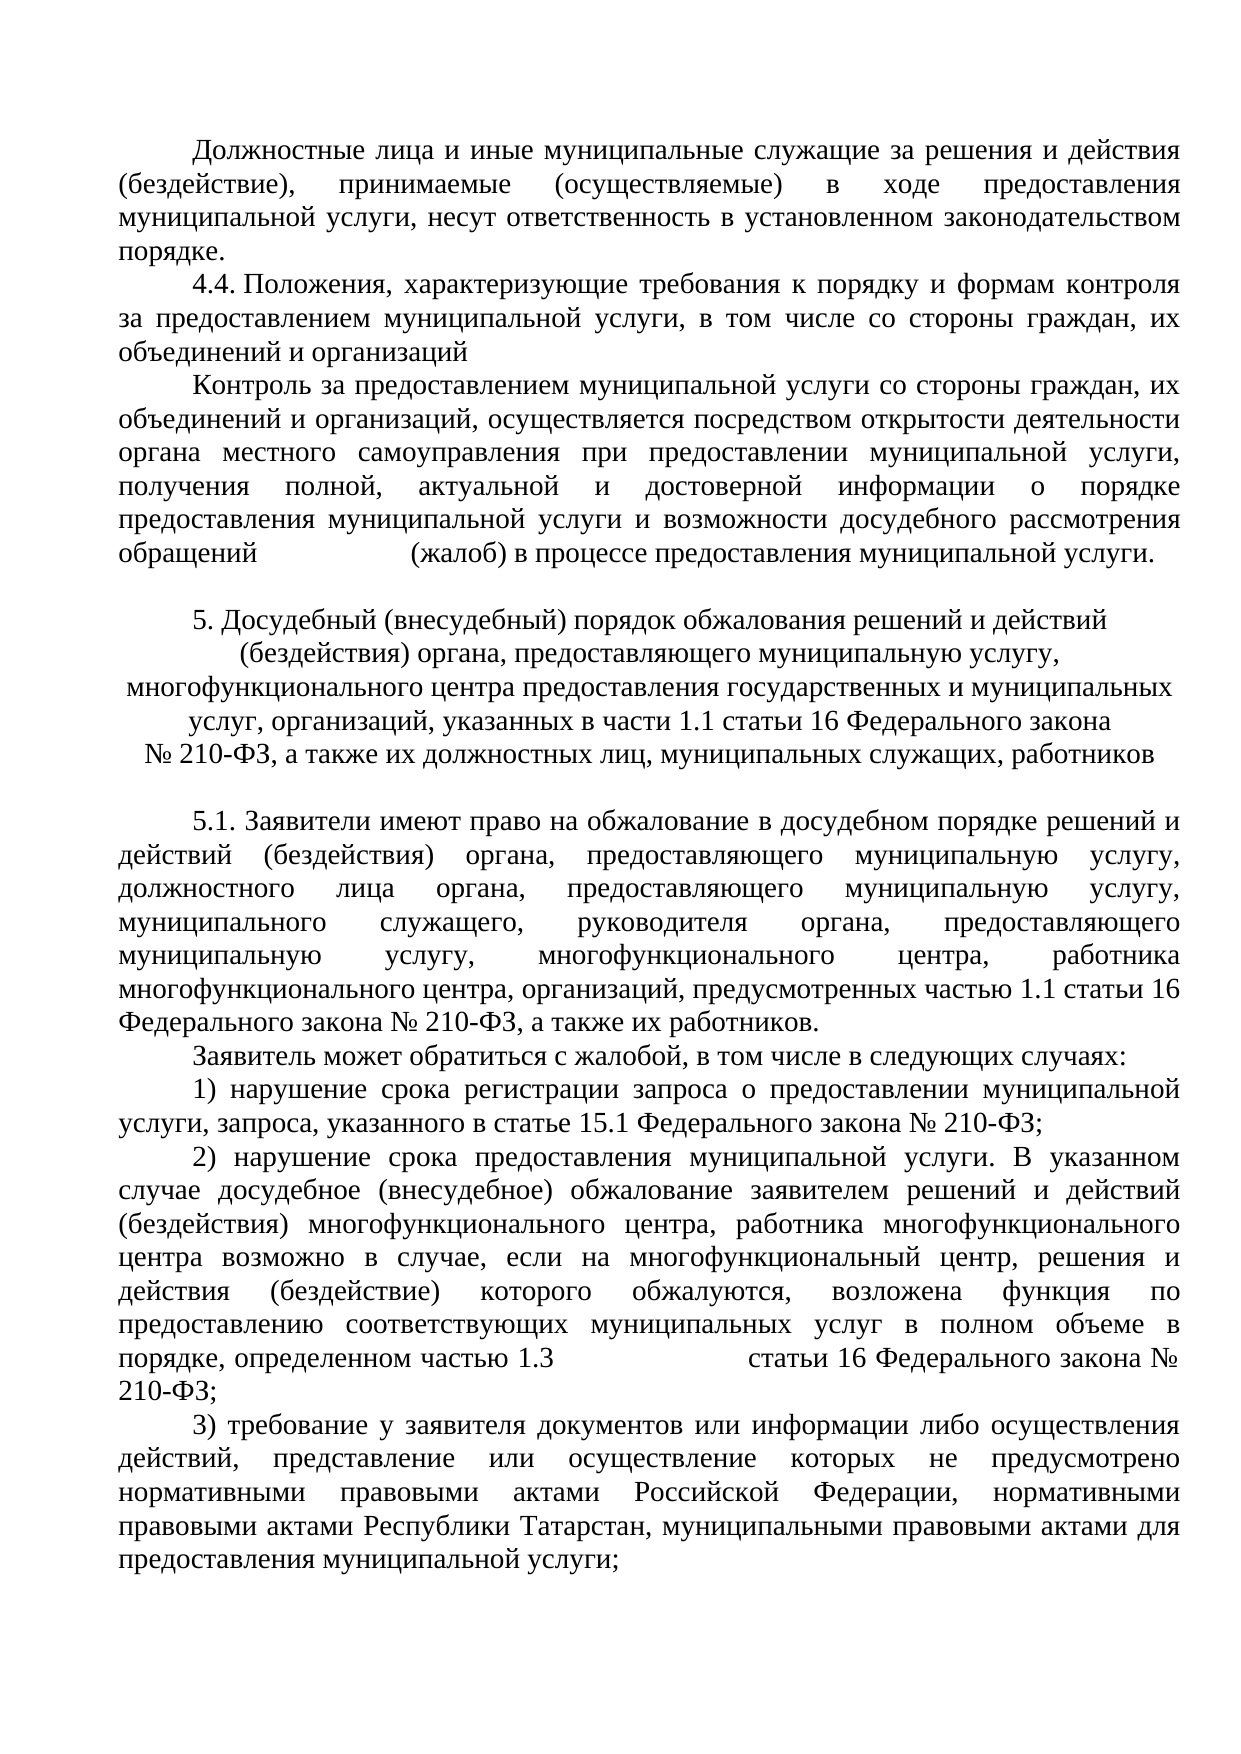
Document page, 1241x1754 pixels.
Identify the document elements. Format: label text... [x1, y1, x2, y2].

text 1) нарушение срока регистрации запроса о предоставлении муниципальной услуги, запроса, указанного в статье 15.1 Федерального закона № 210-ФЗ; [118, 1072, 1181, 1139]
text 5.1. Заявители имеют право на обжалование в досудебном порядке решений и действий (бездействия) органа, предоставляющего муниципальную услугу, должностного лица органа, предоставляющего муниципальную услугу, муниципального служащего, руководителя органа, предоставляющего муниципальную услугу, многофункционального центра, работника многофункционального центра, организаций, предусмотренных частью 1.1 статьи 16 Федерального закона № 210-ФЗ, а также их работников. [118, 803, 1181, 1038]
text многофункционального центра предоставления государственных и муниципальных услуг, организаций, указанных в части 1.1 статьи 16 Федерального закона [118, 669, 1181, 736]
text 2) нарушение срока предоставления муниципальной услуги. В указанном случае досудебное (внесудебное) обжалование заявителем решений и действий (бездействия) многофункционального центра, работника многофункционального центра возможно в случае, если на многофункциональный центр, решения и действия (бездействие) которого обжалуются, возложена функция по предоставлению соответствующих муниципальных услуг в полном объеме в порядке, определенном частью 1.3 статьи 16 Федерального закона № 210-ФЗ; [118, 1139, 1181, 1407]
text Контроль за предоставлением муниципальной услуги со стороны граждан, их объединений и организаций, осуществляется посредством открытости деятельности органа местного самоуправления при предоставлении муниципальной услуги, получения полной, актуальной и достоверной информации о порядке предоставления муниципальной услуги и возможности досудебного рассмотрения обращений (жалоб) в процессе предоставления муниципальной услуги. [118, 367, 1181, 568]
text (бездействия) органа, предоставляющего муниципальную услугу, [118, 636, 1181, 669]
text Заявитель может обратиться с жалобой, в том числе в следующих случаях: [118, 1038, 1181, 1072]
text 3) требование у заявителя документов или информации либо осуществления действий, представление или осуществление которых не предусмотрено нормативными правовыми актами Российской Федерации, нормативными правовыми актами Республики Татарстан, муниципальными правовыми актами для предоставления муниципальной услуги; [118, 1407, 1181, 1575]
text Должностные лица и иные муниципальные служащие за решения и действия (бездействие), принимаемые (осуществляемые) в ходе предоставления муниципальной услуги, несут ответственность в установленном законодательством порядке. [118, 132, 1181, 267]
text 5. Досудебный (внесудебный) порядок обжалования решений и действий [118, 602, 1181, 636]
text 4.4. Положения, характеризующие требования к порядку и формам контроля за предоставлением муниципальной услуги, в том числе со стороны граждан, их объединений и организаций [118, 267, 1181, 367]
text № 210-ФЗ, а также их должностных лиц, муниципальных служащих, работников [118, 736, 1181, 770]
